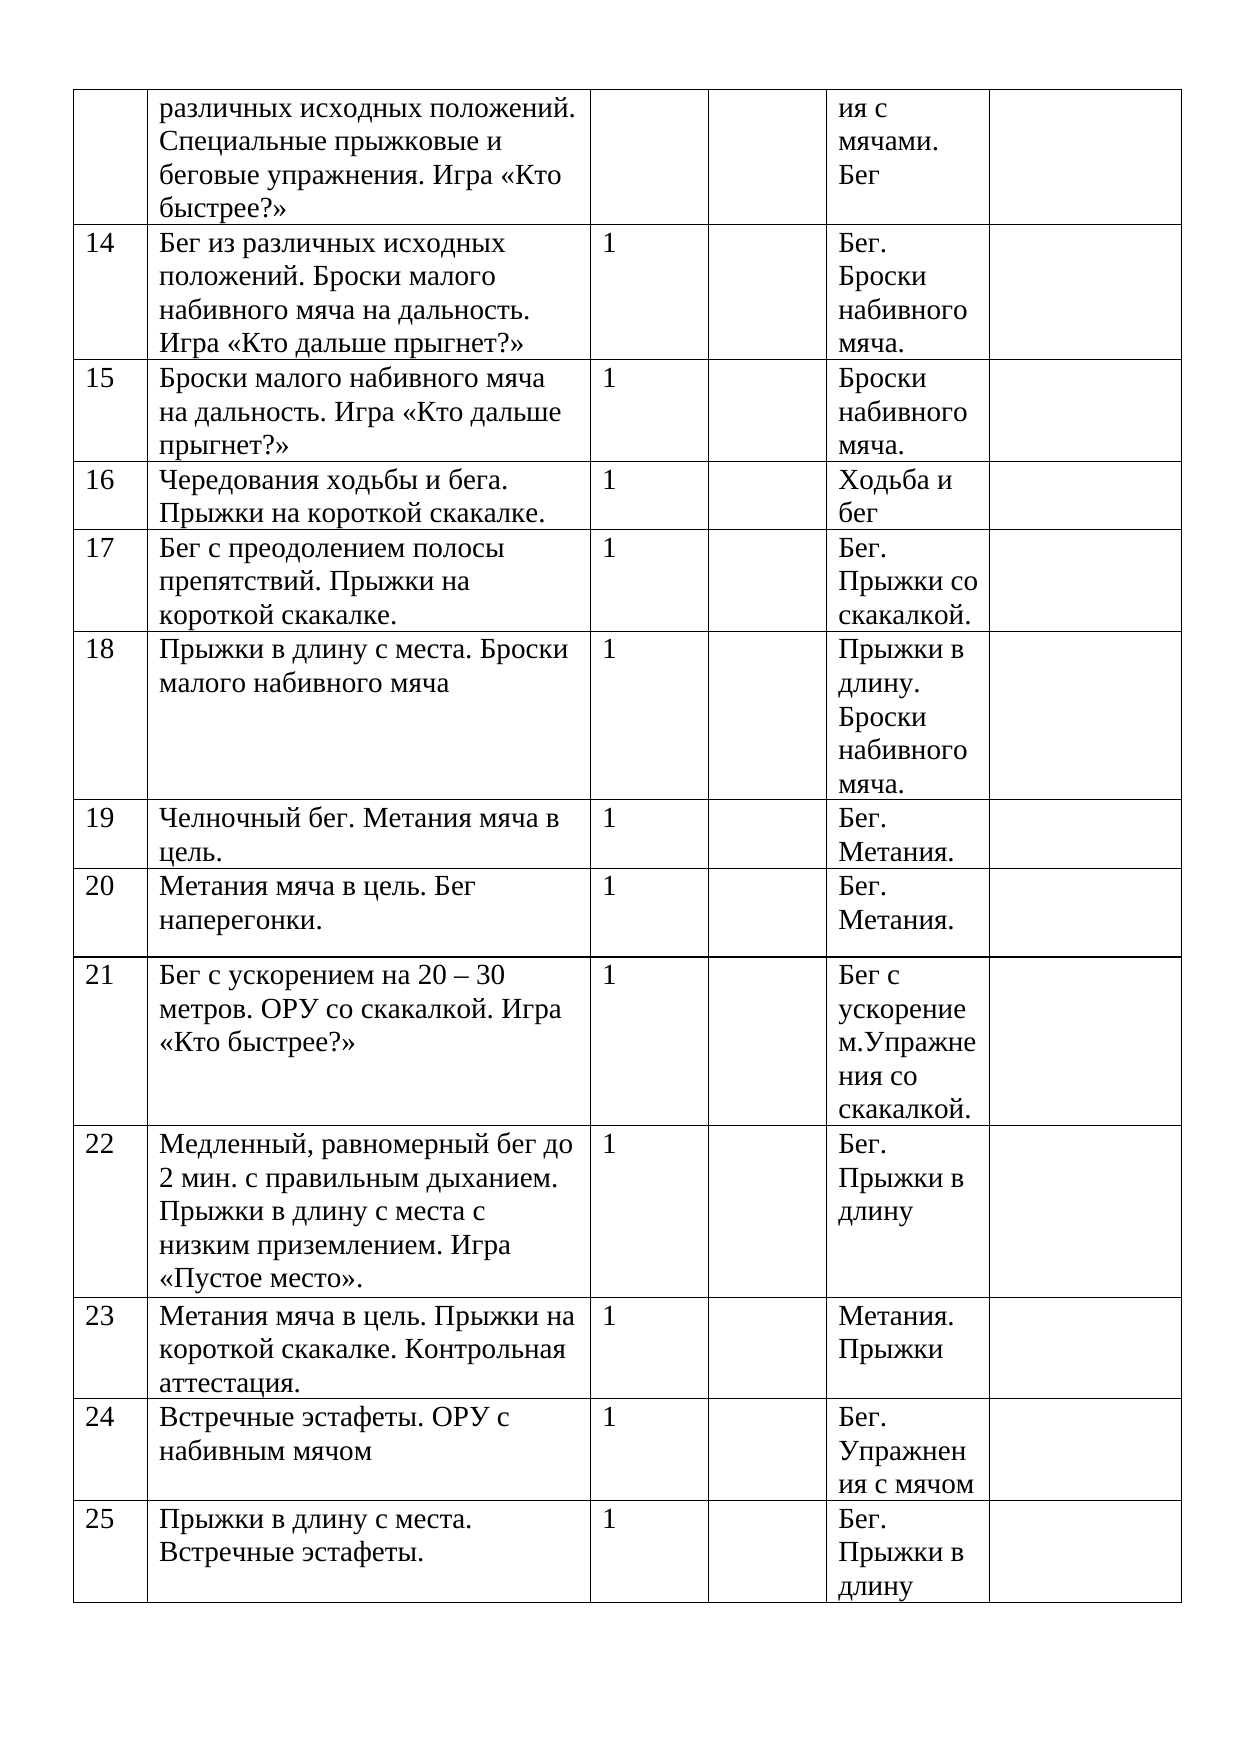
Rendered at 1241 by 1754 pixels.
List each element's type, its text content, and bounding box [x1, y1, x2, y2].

table_cell 13 [74, 90, 147, 224]
table_cell [990, 958, 1181, 1125]
table_cell Метания мяча в цель. Бег наперегонки. [148, 869, 590, 956]
table_cell [990, 869, 1181, 956]
table_cell Бег. Упражнения с мячом [827, 1399, 989, 1500]
table_cell 15 [74, 360, 147, 461]
table_cell Метания мяча в цель. Прыжки на короткой скакалке. Контрольная аттестация. [148, 1298, 590, 1398]
table_cell Прыжки в длину. Броски набивного мяча. [827, 632, 989, 799]
table_cell [990, 1126, 1181, 1297]
table_cell 16 [74, 462, 147, 529]
table_cell Бег из различных исходных положений. Броски малого набивного мяча на дальность. Игра «Кто дальше прыгнет?» [148, 225, 590, 359]
table_cell [990, 530, 1181, 631]
table_cell [990, 462, 1181, 529]
table_cell Броски малого набивного мяча на дальность. Игра «Кто дальше прыгнет?» [148, 360, 590, 461]
table_cell Бег. Метания. [827, 869, 989, 956]
table_cell [709, 1501, 826, 1602]
table_cell [709, 800, 826, 867]
table_cell [709, 360, 826, 461]
table_cell 1 [591, 800, 708, 867]
table_cell [990, 360, 1181, 461]
table_cell 18 [74, 632, 147, 799]
table_cell [990, 632, 1181, 799]
table_cell Бег. Метания. [827, 800, 989, 867]
table_cell 1 [591, 360, 708, 461]
table_cell Бег с ускорением на 20 – 30 метров. ОРУ со скакалкой. Игра «Кто быстрее?» [148, 958, 590, 1125]
table_cell Метания. Прыжки [827, 1298, 989, 1398]
table_cell Броски набивного мяча. [827, 360, 989, 461]
table_cell 19 [74, 800, 147, 867]
table_cell [990, 90, 1181, 224]
table_cell [990, 800, 1181, 867]
table_cell 14 [74, 225, 147, 359]
table_cell 1 [591, 225, 708, 359]
table_cell [709, 869, 826, 956]
table_cell Бег с ускорением.Упражнения со скакалкой. [827, 958, 989, 1125]
table_cell 23 [74, 1298, 147, 1398]
table_cell 1 [591, 1399, 708, 1500]
table_cell 1 [591, 958, 708, 1125]
table_cell Чередования ходьбы и бега. Прыжки на короткой скакалке. [148, 462, 590, 529]
table_cell [990, 1399, 1181, 1500]
table_cell Медленный, равномерный бег до 2 мин. с правильным дыханием. Прыжки в длину с места с низким приземлением. Игра «Пустое место». [148, 1126, 590, 1297]
table_cell [990, 225, 1181, 359]
table_cell 20 [74, 869, 147, 956]
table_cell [827, 90, 989, 224]
table_cell 1 [591, 1126, 708, 1297]
table_cell Бег с преодолением полосы препятствий. Прыжки на короткой скакалке. [148, 530, 590, 631]
table_cell Прыжки в длину с места. Броски малого набивного мяча [148, 632, 590, 799]
table_cell [709, 1126, 826, 1297]
table_cell 17 [74, 530, 147, 631]
table_cell Прыжки в длину с места. Встречные эстафеты. [148, 1501, 590, 1602]
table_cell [148, 90, 590, 224]
table_cell [709, 632, 826, 799]
table_cell [709, 90, 826, 224]
table_cell 1 [591, 632, 708, 799]
table_cell 1 [591, 530, 708, 631]
table_cell 1 [591, 462, 708, 529]
table_cell Встречные эстафеты. ОРУ с набивным мячом [148, 1399, 590, 1500]
table_cell Бег. Прыжки со скакалкой. [827, 530, 989, 631]
table_cell [709, 958, 826, 1125]
table_cell Бег. Прыжки в длину [827, 1501, 989, 1602]
table_cell Бег. Прыжки в длину [827, 1126, 989, 1297]
table_cell [709, 1399, 826, 1500]
table_cell [709, 225, 826, 359]
table_cell 1 [591, 1298, 708, 1398]
table_cell 24 [74, 1399, 147, 1500]
table_cell 1 [591, 90, 708, 224]
table_cell 1 [591, 869, 708, 956]
table_cell Бег. Броски набивного мяча. [827, 225, 989, 359]
table_cell [990, 1298, 1181, 1398]
table_cell 1 [591, 1501, 708, 1602]
table_cell 22 [74, 1126, 147, 1297]
table_cell Ходьба и бег [827, 462, 989, 529]
table_cell [709, 462, 826, 529]
table_cell Челночный бег. Метания мяча в цель. [148, 800, 590, 867]
table_cell 21 [74, 958, 147, 1125]
table_cell [709, 1298, 826, 1398]
table_cell 25 [74, 1501, 147, 1602]
table_cell [990, 1501, 1181, 1602]
table_cell [709, 530, 826, 631]
